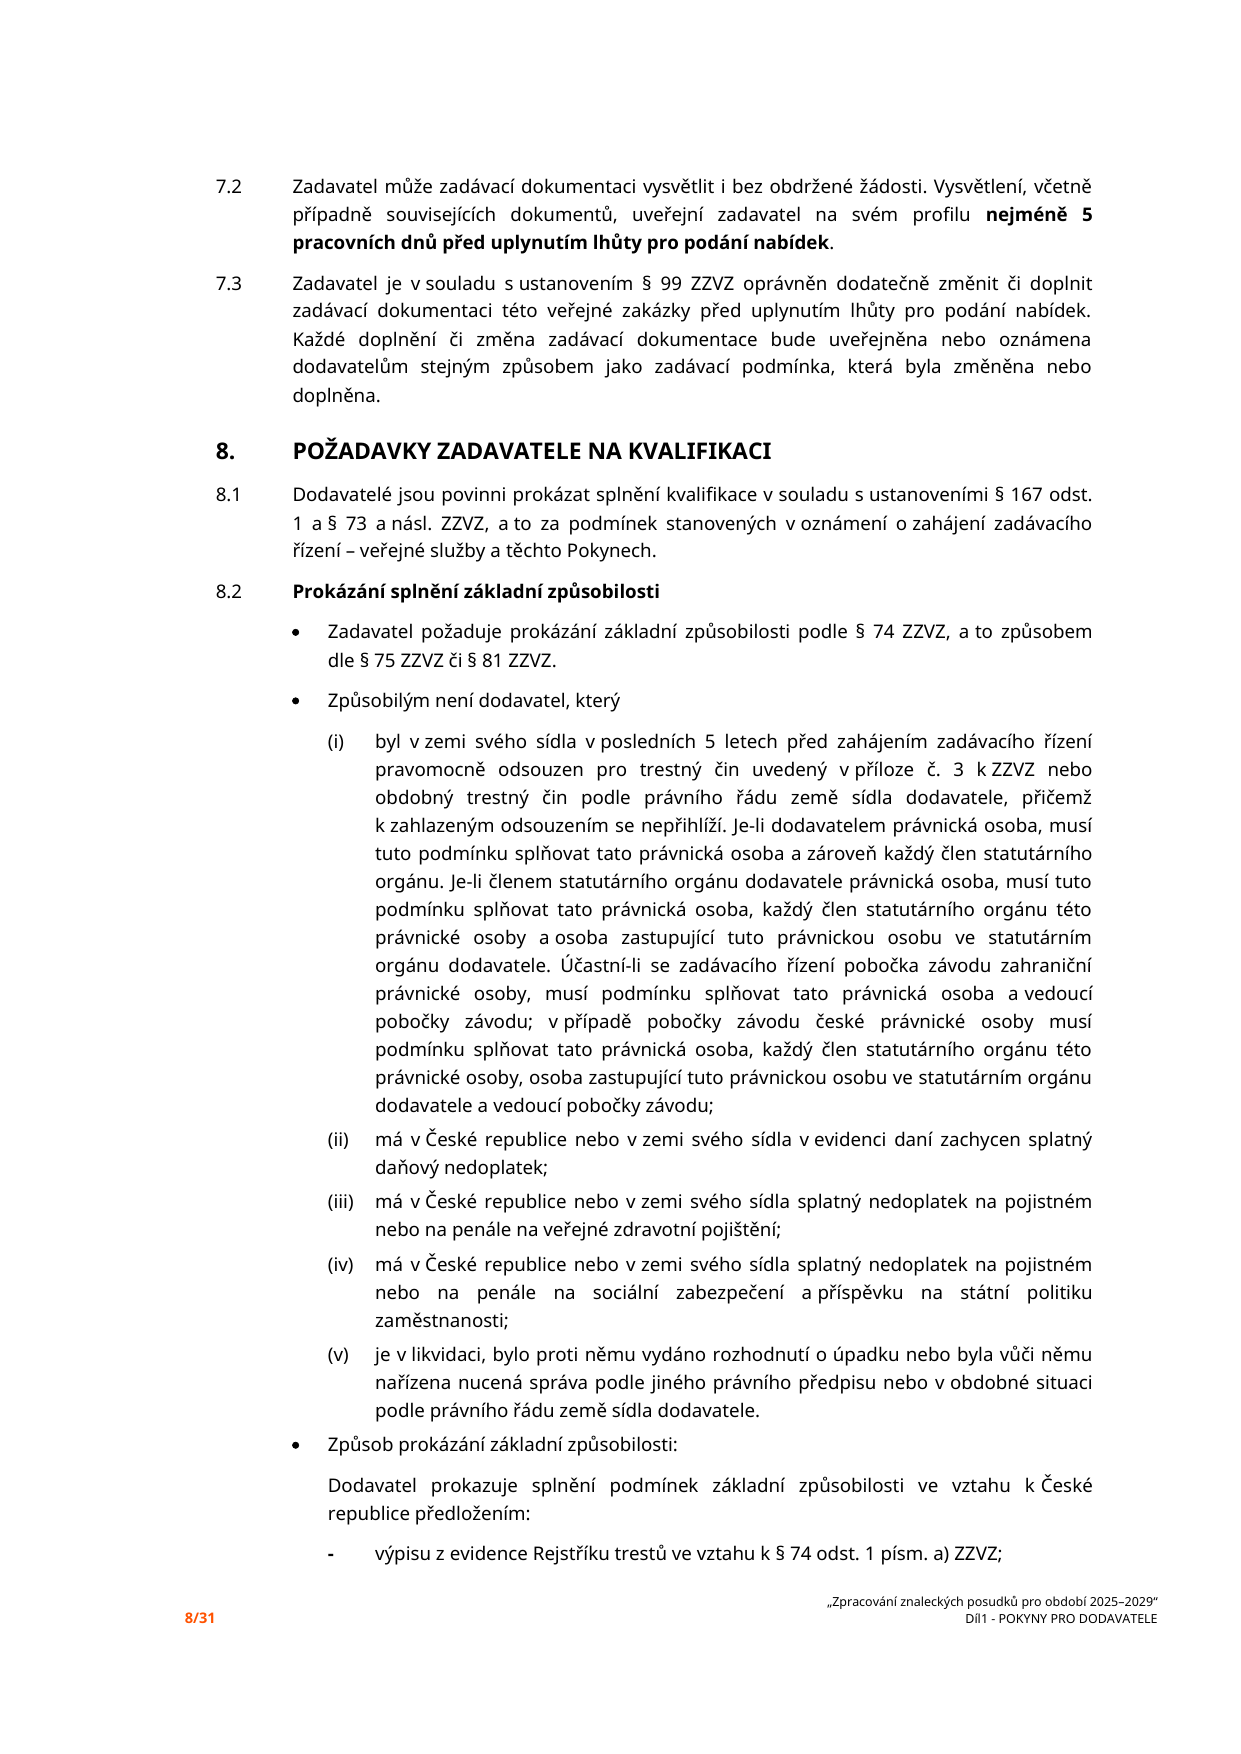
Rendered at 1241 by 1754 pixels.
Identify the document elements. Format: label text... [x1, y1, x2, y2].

list je v likvidaci, bylo proti němu vydáno rozhodnutí o úpadku nebo byla vůči němu nařízena nucená správa podle jiného právního předpisu nebo v obdobné situaci podle právního řádu země sídla dodavatele. [328, 1341, 1093, 1423]
text POŽADAVKY ZADAVATELE NA KVALIFIKACI [216, 435, 1093, 466]
text Prokázání splnění základní způsobilosti [216, 578, 1093, 604]
text Způsobilým není dodavatel, který [292, 687, 1093, 713]
list má v České republice nebo v zemi svého sídla splatný nedoplatek na pojistném nebo na penále na veřejné zdravotní pojištění; [328, 1189, 1093, 1242]
text Způsob prokázání základní způsobilosti: [292, 1432, 1093, 1457]
list má v České republice nebo v zemi svého sídla splatný nedoplatek na pojistném nebo na penále na sociální zabezpečení a příspěvku na státní politiku zaměstnanosti; [328, 1251, 1093, 1333]
text Zadavatel je v souladu s ustanovením § 99 ZZVZ oprávněn dodatečně změnit či doplnit zadávací dokumentaci této veřejné zakázky před uplynutím lhůty pro podání nabídek. Každé doplnění či změna zadávací dokumentace bude uveřejněna nebo oznámena dodavatelům stejným způsobem jako zadávací podmínka, která byla změněna nebo doplněna. [216, 270, 1093, 407]
text Zadavatel požaduje prokázání základní způsobilosti podle § 74 ZZVZ, a to způsobem dle § 75 ZZVZ či § 81 ZZVZ. [292, 619, 1093, 672]
list má v České republice nebo v zemi svého sídla v evidenci daní zachycen splatný daňový nedoplatek; [328, 1126, 1093, 1180]
text Zadavatel může zadávací dokumentaci vysvětlit i bez obdržené žádosti. Vysvětlení, včetně případně souvisejících dokumentů, uveřejní zadavatel na svém profilu nejméně 5 pracovních dnů před uplynutím lhůty pro podání nabídek. [216, 173, 1093, 255]
text výpisu z evidence Rejstříku trestů ve vztahu k § 74 odst. 1 písm. a) ZZVZ; [328, 1541, 1093, 1566]
text Dodavatel prokazuje splnění podmínek základní způsobilosti ve vztahu k České republice předložením: [328, 1472, 1093, 1526]
list byl v zemi svého sídla v posledních 5 letech před zahájením zadávacího řízení pravomocně odsouzen pro trestný čin uvedený v příloze č. 3 k ZZVZ nebo obdobný trestný čin podle právního řádu země sídla dodavatele, přičemž k zahlazeným odsouzením se nepřihlíží. Je-li dodavatelem právnická osoba, musí tuto podmínku splňovat tato právnická osoba a zároveň každý člen statutárního orgánu. Je-li členem statutárního orgánu dodavatele právnická osoba, musí tuto podmínku splňovat tato právnická osoba, každý člen statutárního orgánu této právnické osoby a osoba zastupující tuto právnickou osobu ve statutárním orgánu dodavatele. Účastní-li se zadávacího řízení pobočka závodu zahraniční právnické osoby, musí podmínku splňovat tato právnická osoba a vedoucí pobočky závodu; v případě pobočky závodu české právnické osoby musí podmínku splňovat tato právnická osoba, každý člen statutárního orgánu této právnické osoby, osoba zastupující tuto právnickou osobu ve statutárním orgánu dodavatele a vedoucí pobočky závodu; [328, 728, 1093, 1118]
text Dodavatelé jsou povinni prokázat splnění kvalifikace v souladu s ustanoveními § 167 odst. 1 a § 73 a násl. ZZVZ, a to za podmínek stanovených v oznámení o zahájení zadávacího řízení – veřejné služby a těchto Pokynech. [216, 482, 1093, 563]
